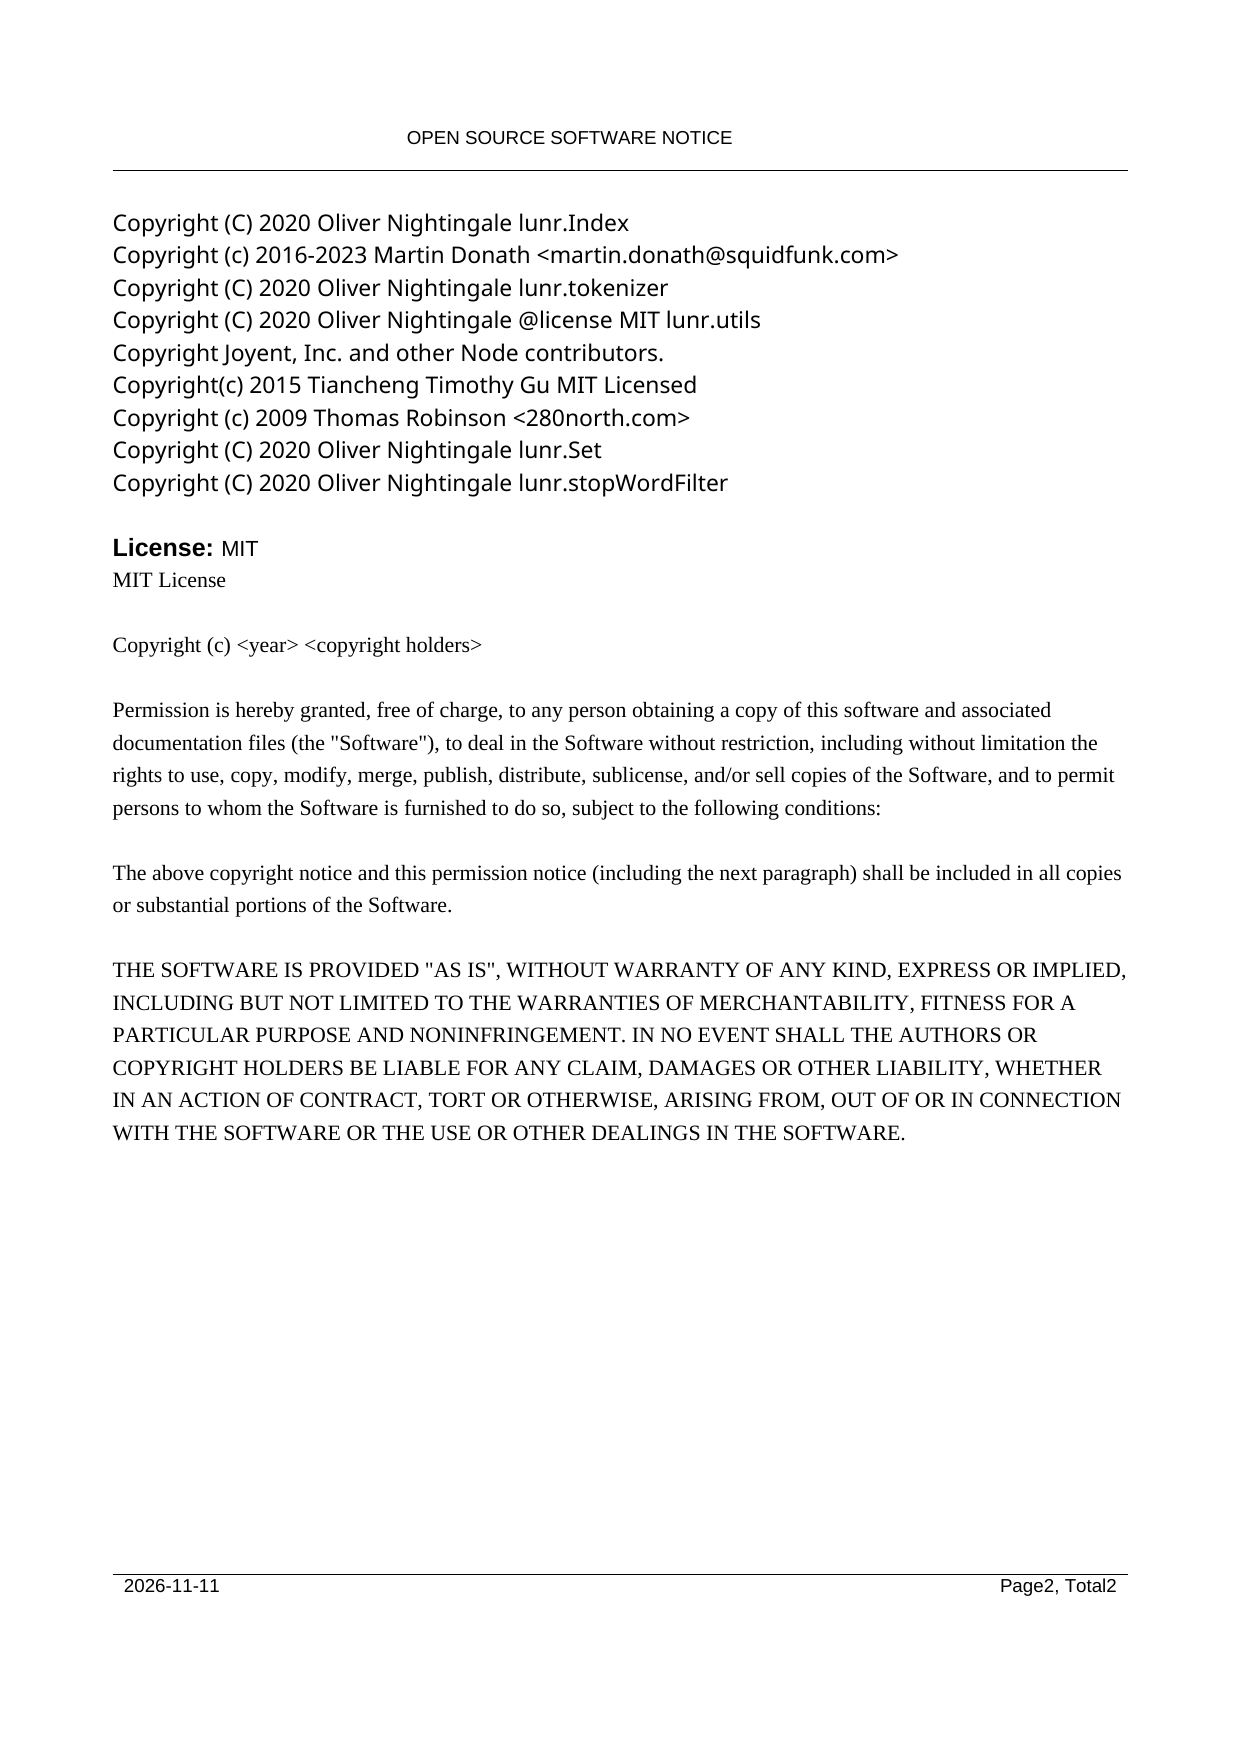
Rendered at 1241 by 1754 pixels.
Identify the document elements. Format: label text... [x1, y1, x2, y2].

text MIT License Copyright (c) <year> <copyright holders> Permission is hereby granted, free of charge, to any person obtaining a copy of this software and associated documentation files (the "Software"), to deal in the Software without restriction, including without limitation the rights to use, copy, modify, merge, publish, distribute, sublicense, and/or sell copies of the Software, and to permit persons to whom the Software is furnished to do so, subject to the following conditions: The above copyright notice and this permission notice (including the next paragraph) shall be included in all copies or substantial portions of the Software. THE SOFTWARE IS PROVIDED "AS IS", WITHOUT WARRANTY OF ANY KIND, EXPRESS OR IMPLIED, INCLUDING BUT NOT LIMITED TO THE WARRANTIES OF MERCHANTABILITY, FITNESS FOR A PARTICULAR PURPOSE AND NONINFRINGEMENT. IN NO EVENT SHALL THE AUTHORS OR COPYRIGHT HOLDERS BE LIABLE FOR ANY CLAIM, DAMAGES OR OTHER LIABILITY, WHETHER IN AN ACTION OF CONTRACT, TORT OR OTHERWISE, ARISING FROM, OUT OF OR IN CONNECTION WITH THE SOFTWARE OR THE USE OR OTHER DEALINGS IN THE SOFTWARE. [112, 564, 1128, 1149]
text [112, 206, 1128, 531]
text License: MIT [112, 531, 1128, 564]
